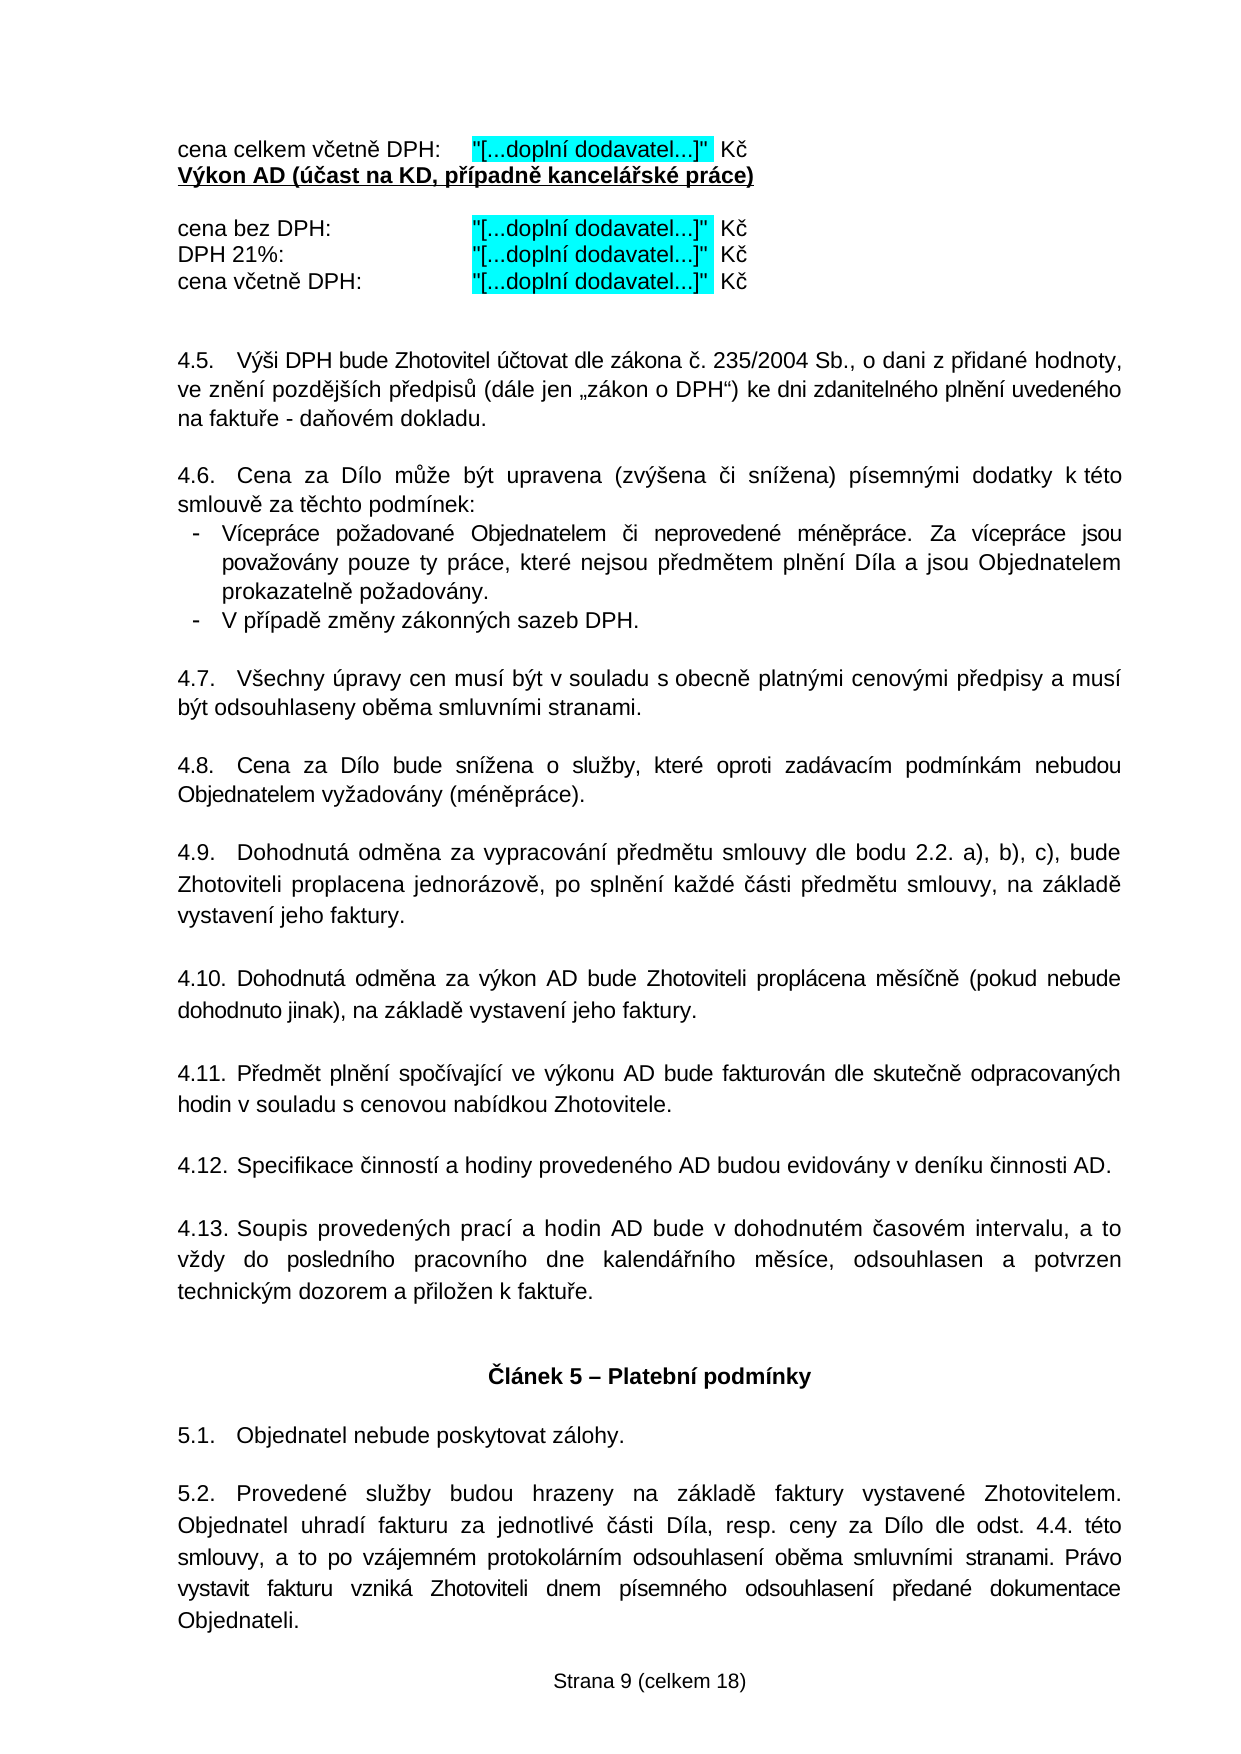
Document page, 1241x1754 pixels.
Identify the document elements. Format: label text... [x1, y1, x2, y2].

text DPH 21%: Kč [177, 241, 472, 268]
text cena včetně DPH: Kč [714, 268, 1122, 294]
text Článek 5 – Platební podmínky [177, 1363, 1122, 1390]
text DPH 21%: Kč [714, 241, 1122, 268]
text cena celkem včetně DPH: Kč [714, 136, 1122, 162]
list Cena za Dílo může být upravena (zvýšena či snížena) písemnými dodatky k této smlouvě za těchto podmínek: [177, 462, 1122, 518]
list Dohodnutá odměna za vypracování předmětu smlouvy dle bodu 2.2. a), b), c), bude Zhotoviteli proplacena jednorázově, po splnění každé části předmětu smlouvy, na základě vystavení jeho faktury. [177, 839, 1122, 928]
list Výši DPH bude Zhotovitel účtovat dle zákona č. 235/2004 Sb., o dani z přidané hodnoty, ve znění pozdějších předpisů (dále jen „zákon o DPH“) ke dni zdanitelného plnění uvedeného na faktuře - daňovém dokladu. [177, 347, 1122, 431]
list Objednatel nebude poskytovat zálohy. [177, 1422, 1122, 1449]
text cena bez DPH: Kč [714, 215, 1122, 241]
list Specifikace činností a hodiny provedeného AD budou evidovány v deníku činnosti AD. [177, 1152, 1122, 1178]
text cena celkem včetně DPH: Kč [177, 136, 472, 162]
list Cena za Dílo bude snížena o služby, které oproti zadávacím podmínkám nebudou Objednatelem vyžadovány (méněpráce). [177, 752, 1122, 807]
text Výkon AD (účast na KD, případně kancelářské práce) [177, 162, 1122, 188]
list Vícepráce požadované Objednatelem či neprovedené méněpráce. Za vícepráce jsou považovány pouze ty práce, které nejsou předmětem plnění Díla a jsou Objednatelem prokazatelně požadovány. [192, 520, 1122, 605]
list Soupis provedených prací a hodin AD bude v dohodnutém časovém intervalu, a to vždy do posledního pracovního dne kalendářního měsíce, odsouhlasen a potvrzen technickým dozorem a přiložen k faktuře. [177, 1215, 1122, 1304]
list Všechny úpravy cen musí být v souladu s obecně platnými cenovými předpisy a musí být odsouhlaseny oběma smluvními stranami. [177, 665, 1122, 721]
list Dohodnutá odměna za výkon AD bude Zhotoviteli proplácena měsíčně (pokud nebude dohodnuto jinak), na základě vystavení jeho faktury. [177, 965, 1122, 1023]
text cena včetně DPH: Kč [177, 268, 472, 294]
text cena bez DPH: Kč [177, 215, 472, 241]
list Předmět plnění spočívající ve výkonu AD bude fakturován dle skutečně odpracovaných hodin v souladu s cenovou nabídkou Zhotovitele. [177, 1060, 1122, 1118]
list V případě změny zákonných sazeb DPH. [192, 607, 1122, 634]
list Provedené služby budou hrazeny na základě faktury vystavené Zhotovitelem. Objednatel uhradí fakturu za jednotlivé části Díla, resp. ceny za Dílo dle odst. 4.4. této smlouvy, a to po vzájemném protokolárním odsouhlasení oběma smluvními stranami. Právo vystavit fakturu vzniká Zhotoviteli dnem písemného odsouhlasení předané dokumentace Objednateli. [177, 1480, 1122, 1633]
